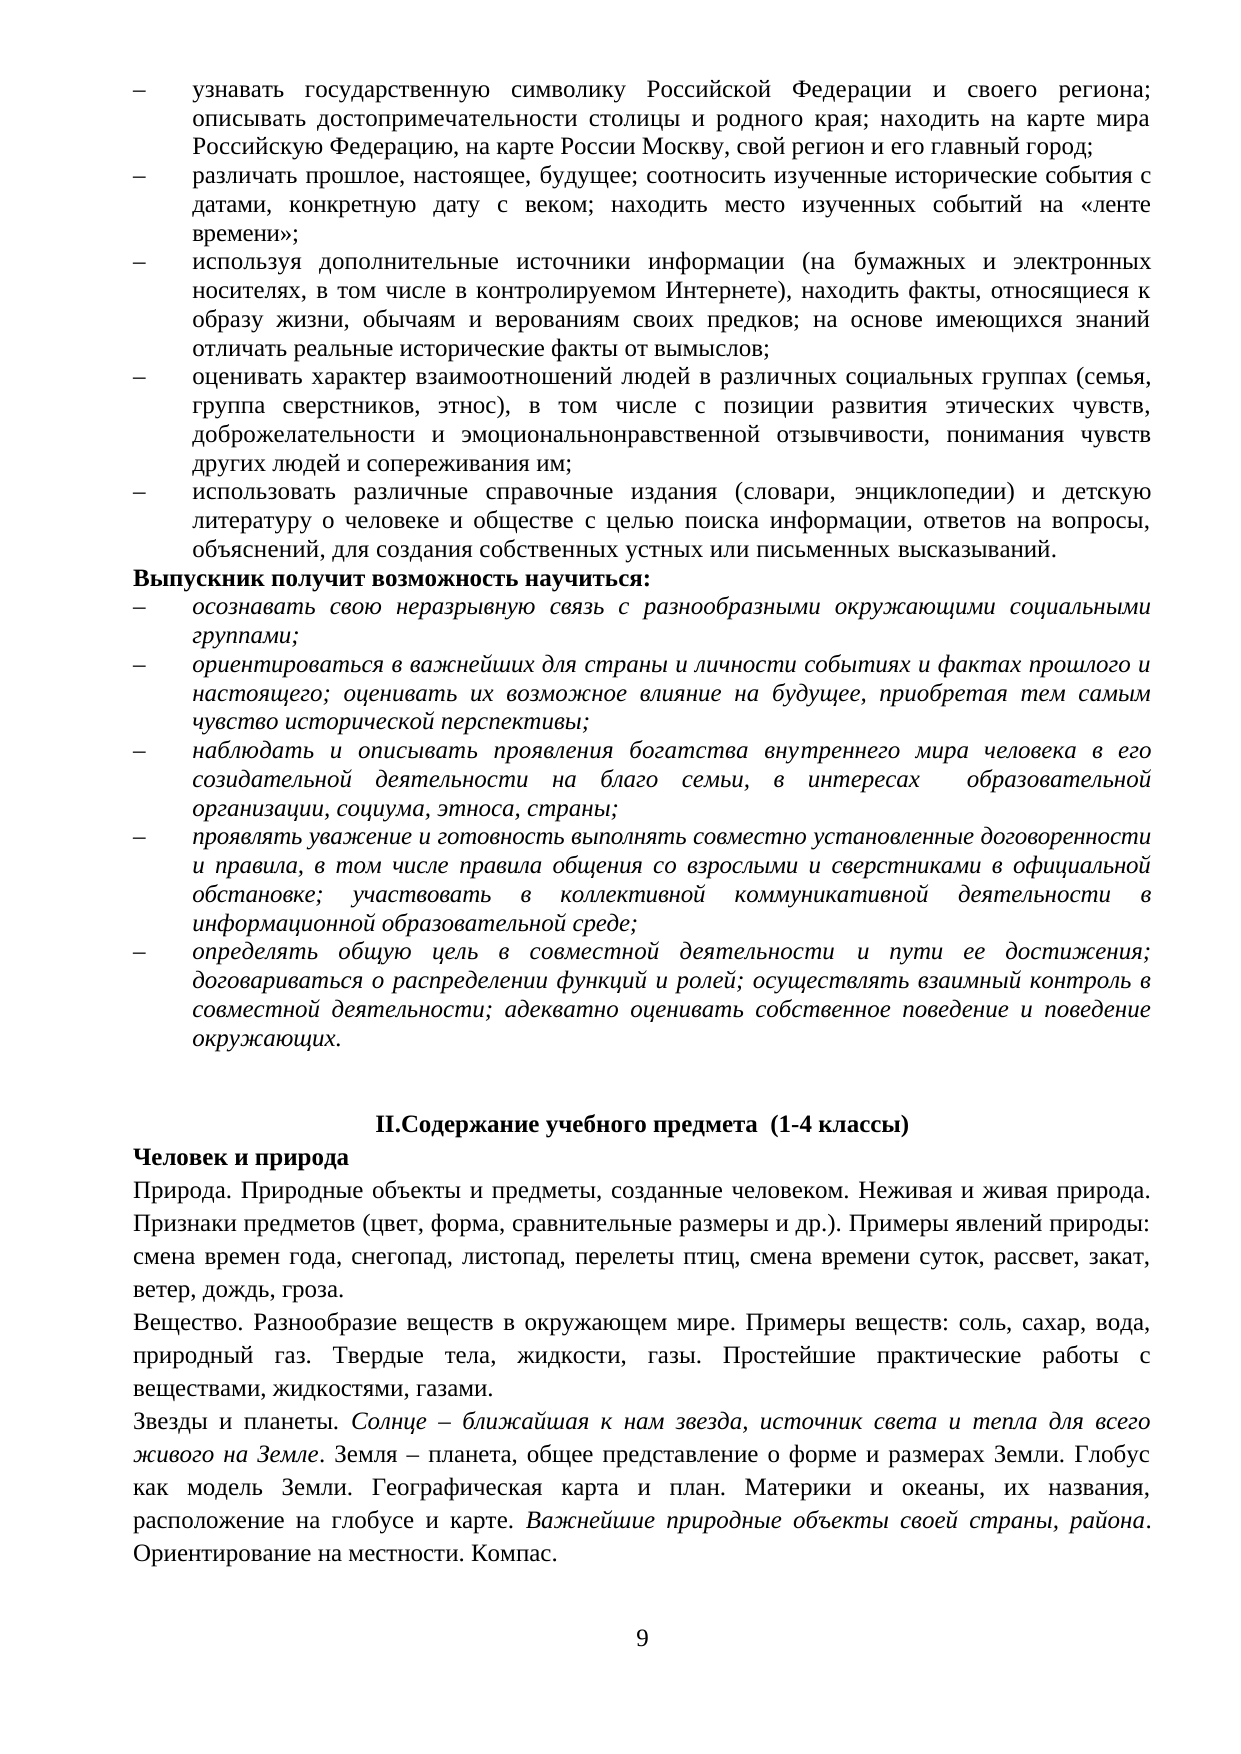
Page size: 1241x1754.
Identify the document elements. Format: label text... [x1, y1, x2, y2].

text Вещество. Разнообразие веществ в окружающем мире. Примеры веществ: соль, сахар, вода, природный газ. Твердые тела, жидкости, газы. Простейшие практические работы с веществами, жидкостями, газами. [133, 1307, 1152, 1402]
text наблюдать и описывать проявления богатства внутреннего мира человека в его созидательной деятельности на благо семьи, в интересах образовательной организации, социума, этноса, страны; [133, 735, 1152, 821]
text Звезды и планеты. Солнце – ближайшая к нам звезда, источник света и тепла для всего живого на Земле. Земля – планета, общее представление о форме и размерах Земли. Глобус как модель Земли. Географическая карта и план. Материки и океаны, их названия, расположение на глобусе и карте. Важнейшие природные объекты своей страны, района. Ориентирование на местности. Компас. [133, 1406, 1152, 1567]
text Выпускник получит возможность научиться: [133, 563, 1152, 591]
text осознавать свою неразрывную связь с разнообразными окружающими социальными группами; [133, 591, 1152, 649]
text различать прошлое, настоящее, будущее; соотносить изученные исторические события с датами, конкретную дату с веком; находить место изученных событий на «ленте времени»; [133, 160, 1152, 246]
text оценивать характер взаимоотношений людей в различных социальных группах (семья, группа сверстников, этнос), в том числе с позиции развития этических чувств, доброжелательности и эмоционально­нравственной отзывчивости, понимания чувств других людей и сопереживания им; [133, 361, 1152, 476]
text Человек и природа [133, 1142, 1152, 1171]
text узнавать государственную символику Российской Федерации и своего региона; описывать достопримечательности столицы и родного края; находить на карте мира Российскую Федерацию, на карте России Москву, свой регион и его главный город; [133, 74, 1152, 160]
text определять общую цель в совместной деятельности и пути ее достижения; договариваться о распределении функций и ролей; осуществлять взаимный контроль в совместной деятельности; адекватно оценивать собственное поведение и поведение окружающих. [133, 936, 1152, 1051]
text II.Содержание учебного предмета (1-4 классы) [133, 1109, 1152, 1138]
text ориентироваться в важнейших для страны и личности событиях и фактах прошлого и настоящего; оценивать их возможное влияние на будущее, приобретая тем самым чувство исторической перспективы; [133, 649, 1152, 735]
text Природа. Природные объекты и предметы, созданные человеком. Неживая и живая природа. Признаки предметов (цвет, форма, сравнительные размеры и др.). Примеры явлений природы: смена времен года, снегопад, листопад, перелеты птиц, смена времени суток, рассвет, закат, ветер, дождь, гроза. [133, 1175, 1152, 1303]
text использовать различные справочные издания (словари, энциклопедии) и детскую литературу о человеке и обществе с целью поиска информации, ответов на вопросы, объяснений, для создания собственных устных или письменных высказываний. [133, 476, 1152, 563]
text используя дополнительные источники информации (на бумажных и электронных носителях, в том числе в контролируемом Интернете), находить факты, относящиеся к образу жизни, обычаям и верованиям своих предков; на основе имеющихся знаний отличать реальные исторические факты от вымыслов; [133, 246, 1152, 361]
text проявлять уважение и готовность выполнять совместно установленные договоренности и правила, в том числе правила общения со взрослыми и сверстниками в официальной обстановке; участвовать в коллективной коммуникативной деятельности в информационной образовательной среде; [133, 821, 1152, 936]
